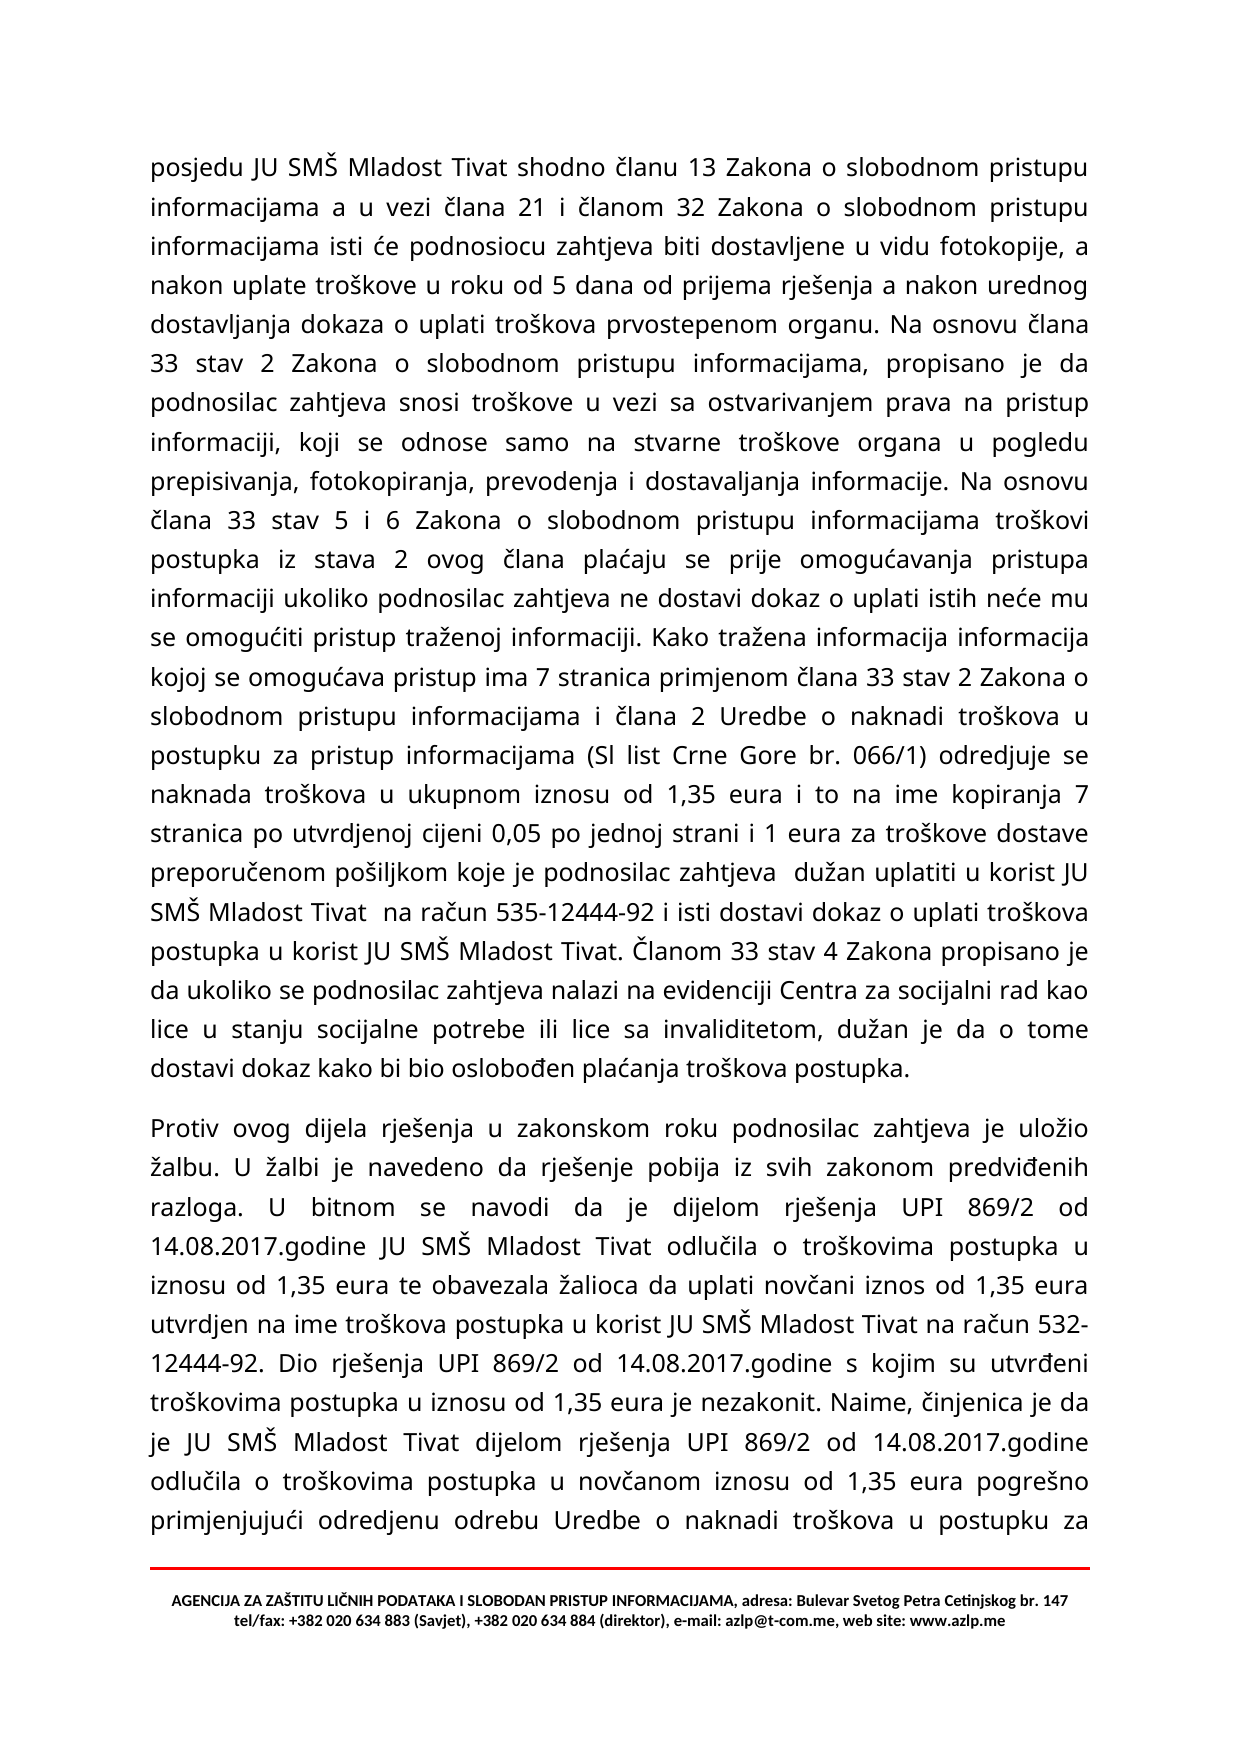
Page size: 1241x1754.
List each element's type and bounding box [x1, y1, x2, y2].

text [150, 150, 1090, 1085]
text [150, 1111, 1090, 1537]
